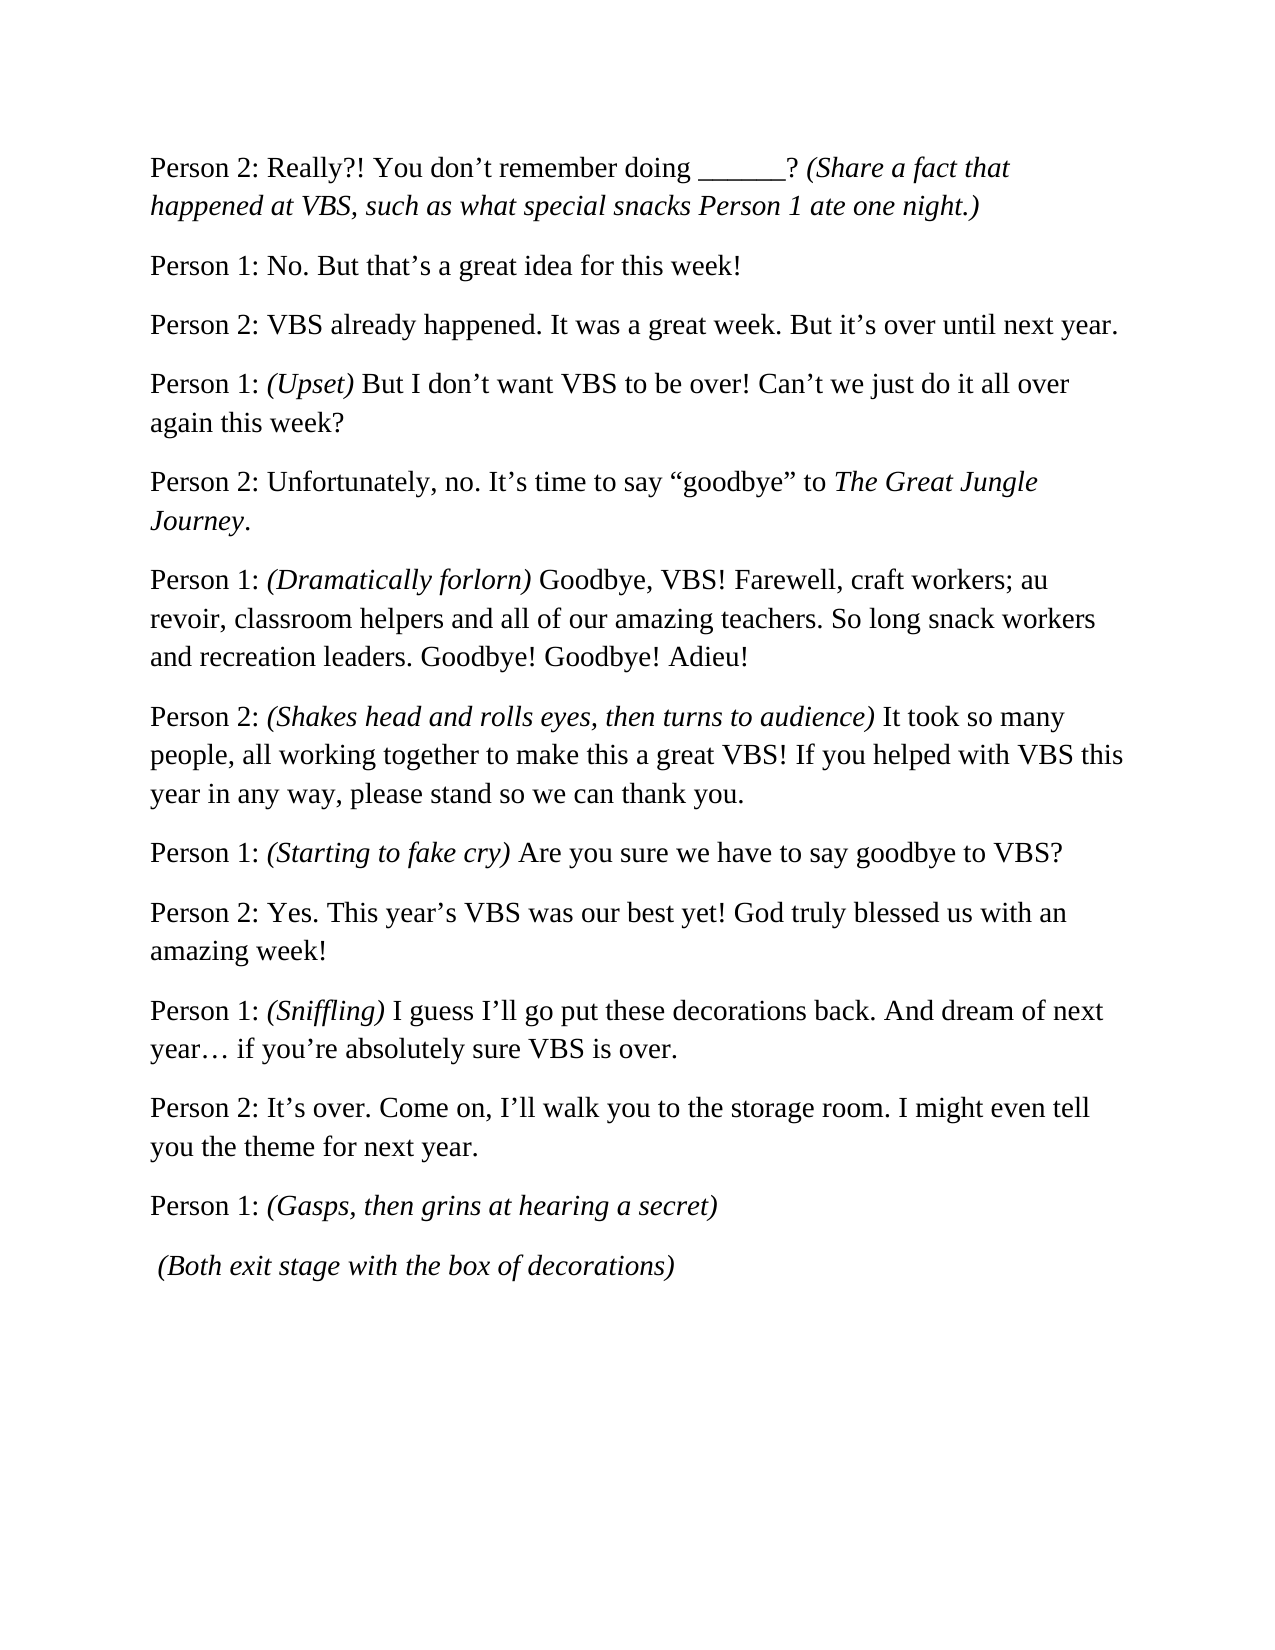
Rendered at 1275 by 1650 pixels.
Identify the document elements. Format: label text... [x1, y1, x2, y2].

text Person 1: (Gasps, then grins at hearing a secret) [150, 1188, 1125, 1222]
text Person 1: (Sniffling) I guess I’ll go put these decorations back. And dream of next year… if you’re absolutely sure VBS is over. [150, 993, 1125, 1065]
text Person 1: (Upset) But I don’t want VBS to be over! Can’t we just do it all over again this week? [150, 367, 1125, 439]
text Person 2: Yes. This year’s VBS was our best yet! God truly blessed us with an amazing week! [150, 895, 1125, 967]
text Person 2: (Shakes head and rolls eyes, then turns to audience) It took so many people, all working together to make this a great VBS! If you helped with VBS this year in any way, please stand so we can thank you. [150, 699, 1125, 809]
text Person 2: Unfortunately, no. It’s time to say “goodbye” to The Great Jungle Journey. [150, 464, 1125, 537]
text Person 2: VBS already happened. It was a great week. But it’s over until next year. [150, 307, 1125, 341]
text (Both exit stage with the box of decorations) [150, 1248, 1125, 1281]
text Person 1: (Starting to fake cry) Are you sure we have to say goodbye to VBS? [150, 835, 1125, 869]
text Person 2: It’s over. Come on, I’ll walk you to the storage room. I might even tell you the theme for next year. [150, 1091, 1125, 1163]
text Person 1: No. But that’s a great idea for this week! [150, 248, 1125, 281]
text Person 2: Really?! You don’t remember doing ______? (Share a fact that happened at VBS, such as what special snacks Person 1 ate one night.) [150, 150, 1125, 222]
text Person 1: (Dramatically forlorn) Goodbye, VBS! Farewell, craft workers; au revoir, classroom helpers and all of our amazing teachers. So long snack workers and recreation leaders. Goodbye! Goodbye! Adieu! [150, 562, 1125, 673]
